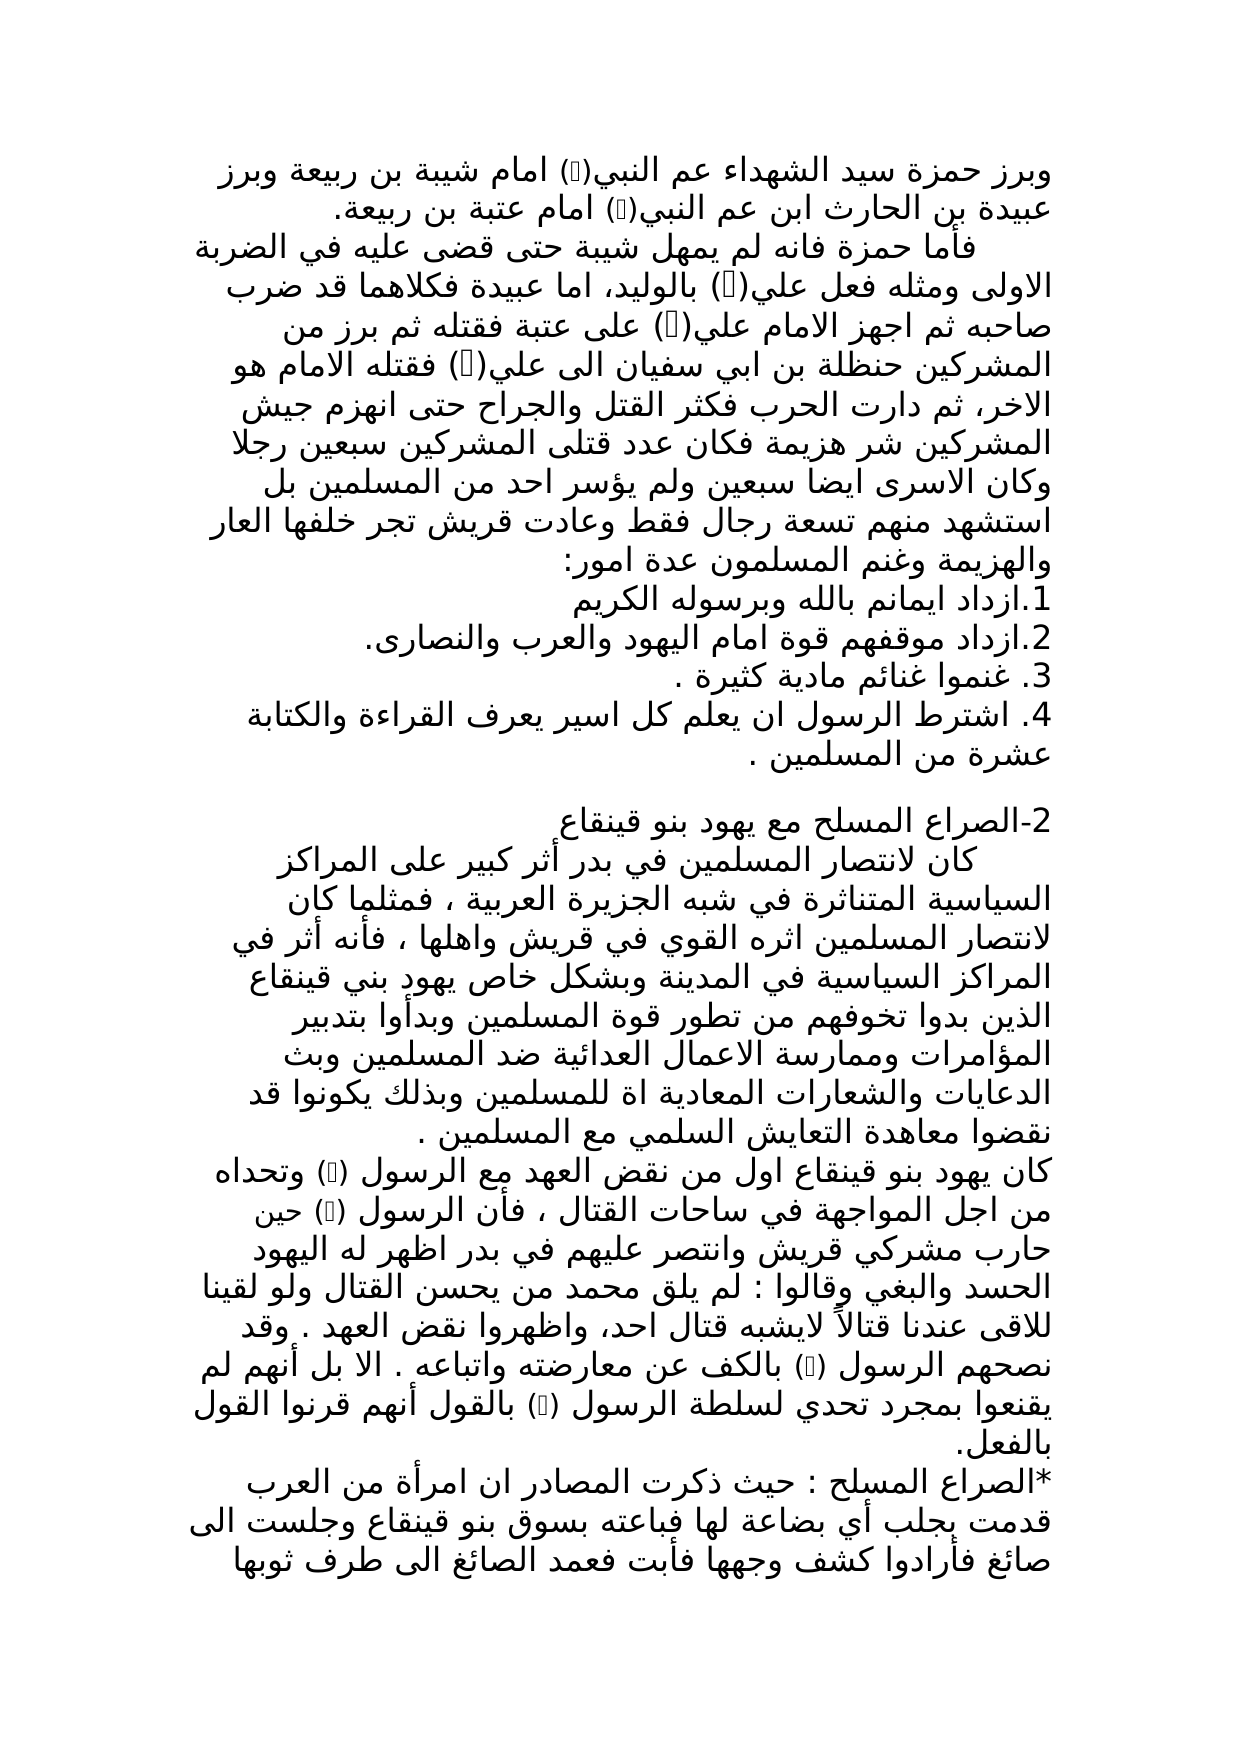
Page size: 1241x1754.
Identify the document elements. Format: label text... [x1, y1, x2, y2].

text 2-الصراع المسلح مع يهود بنو قينقاع [187, 802, 1053, 841]
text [187, 150, 1053, 228]
text 4. اشترط الرسول ان يعلم كل اسير يعرف القراءة والكتابة عشرة من المسلمين . [187, 696, 1053, 773]
text كان لانتصار المسلمين في بدر أثر كبير على المراكز السياسية المتناثرة في شبه الجزيرة العربية ، فمثلما كان لانتصار المسلمين اثره القوي في قريش واهلها ، فأنه أثر في المراكز السياسية في المدينة وبشكل خاص يهود بني قينقاع الذين بدوا تخوفهم من تطور قوة المسلمين وبدأوا بتدبير المؤامرات وممارسة الاعمال العدائية ضد المسلمين وبث الدعايات والشعارات المعادية اة للمسلمين وبذلك يكونوا قد نقضوا معاهدة التعايش السلمي مع المسلمين . [187, 841, 1053, 1151]
text 3. غنموا غنائم مادية كثيرة . [187, 657, 1053, 696]
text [187, 1462, 1053, 1579]
text 2.ازداد موقفهم قوة امام اليهود والعرب والنصارى. [187, 618, 1053, 657]
text فأما حمزة فانه لم يمهل شيبة حتى قضى عليه في الضربة الاولى ومثله فعل علي() بالوليد، اما عبيدة فكلاهما قد ضرب صاحبه ثم اجهز الامام علي() على عتبة فقتله ثم برز من المشركين حنظلة بن ابي سفيان الى علي() فقتله الامام هو الاخر، ثم دارت الحرب فكثر القتل والجراح حتى انهزم جيش المشركين شر هزيمة فكان عدد قتلى المشركين سبعين رجلا وكان الاسرى ايضا سبعين ولم يؤسر احد من المسلمين بل استشهد منهم تسعة رجال فقط وعادت قريش تجر خلفها العار والهزيمة وغنم المسلمون عدة امور: [187, 228, 1053, 579]
text 1.ازداد ايمانم بالله وبرسوله الكريم [187, 579, 1053, 618]
text كان يهود بنو قينقاع اول من نقض العهد مع الرسول () وتحداه من اجل المواجهة في ساحات القتال ، فأن الرسول () حين حارب مشركي قريش وانتصر عليهم في بدر اظهر له اليهود الحسد والبغي وقالوا : لم يلق محمد من يحسن القتال ولو لقينا للاقى عندنا قتالاً لايشبه قتال احد، واظهروا نقض العهد . وقد نصحهم الرسول () بالكف عن معارضته واتباعه . الا بل أنهم لم يقنعوا بمجرد تحدي لسلطة الرسول () بالقول أنهم قرنوا القول بالفعل. [187, 1151, 1053, 1462]
